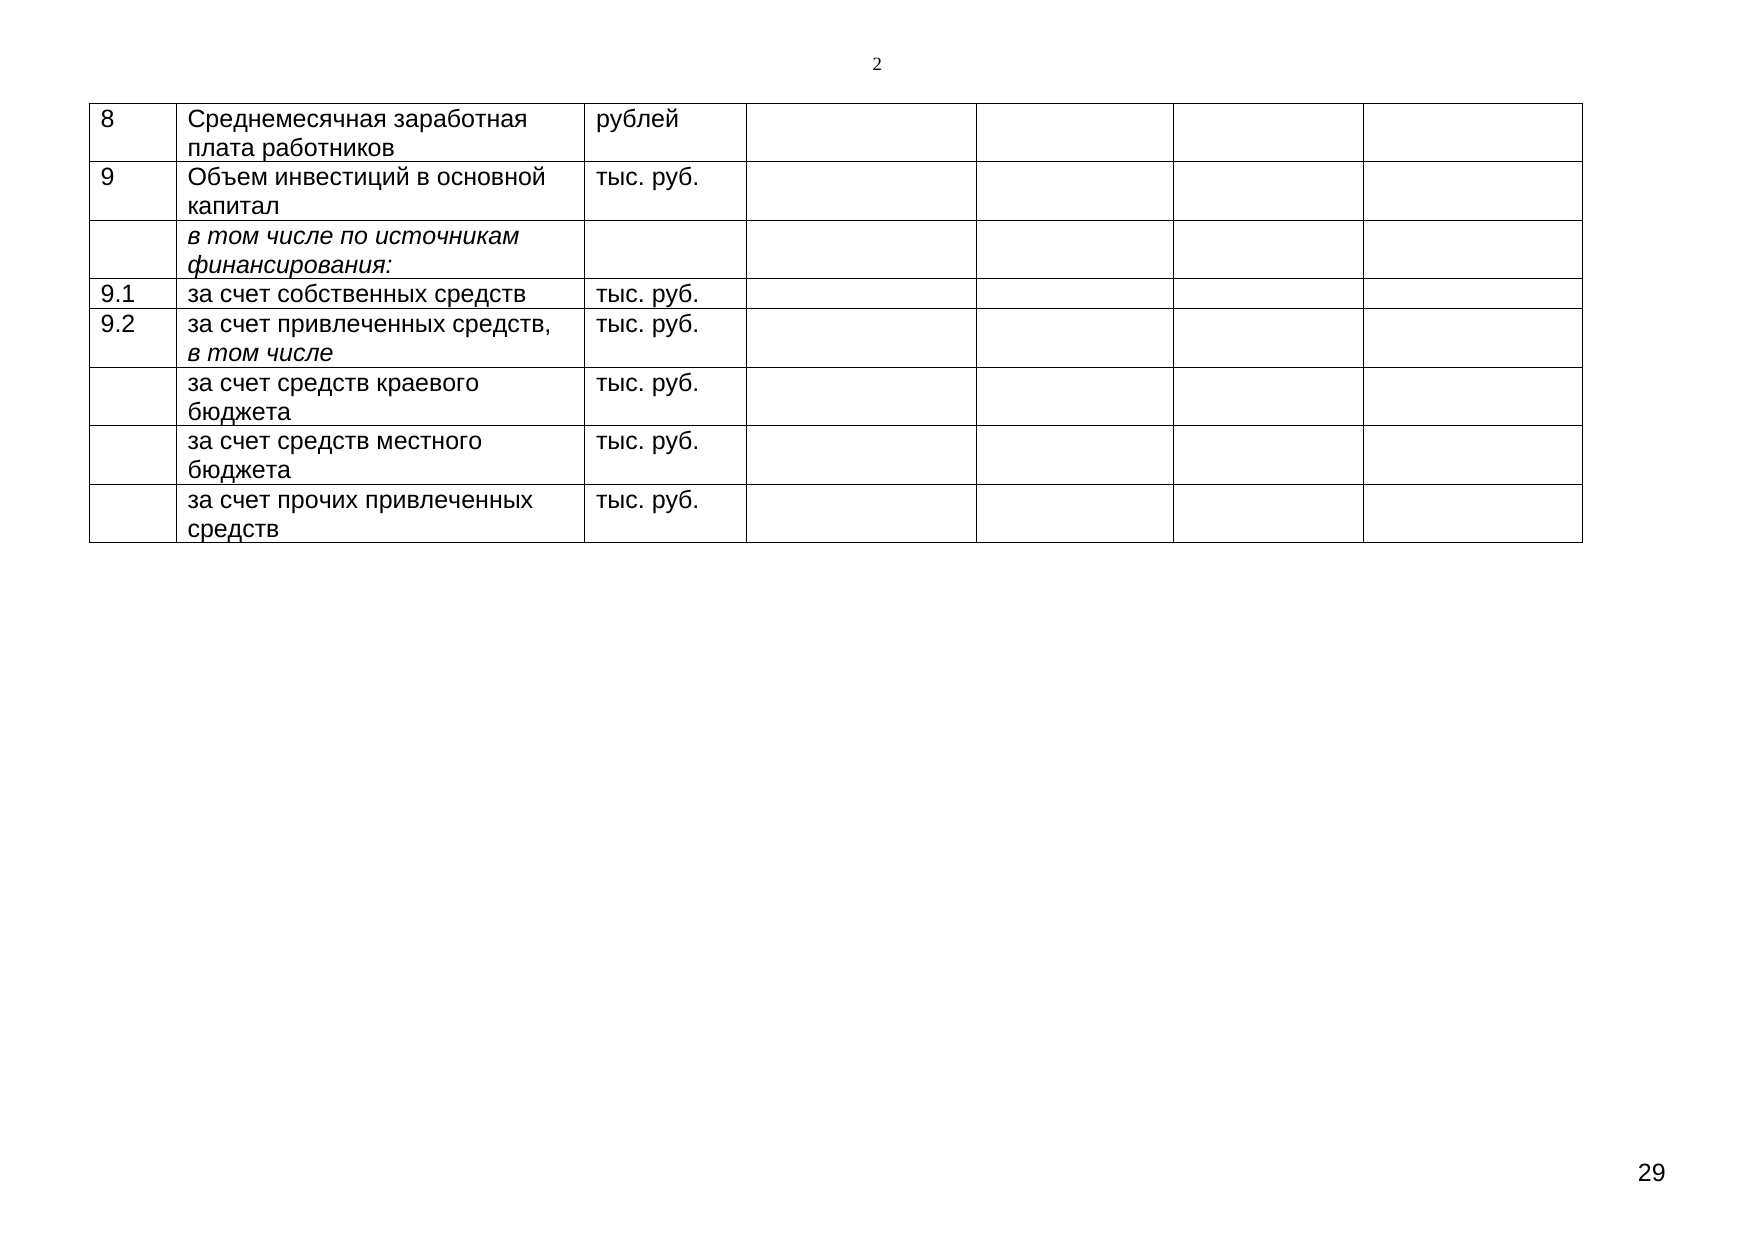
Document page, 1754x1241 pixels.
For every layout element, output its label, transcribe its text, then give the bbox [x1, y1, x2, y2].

table_cell [90, 426, 176, 484]
table_cell тыс. руб. [585, 279, 746, 308]
table_cell [1174, 309, 1363, 367]
table_cell за счет привлеченных средств, в том числе [177, 309, 584, 367]
table_cell [977, 221, 1173, 278]
table_cell [747, 279, 976, 308]
table_cell [1174, 162, 1363, 220]
table_cell тыс. руб. [585, 368, 746, 425]
table_cell [977, 279, 1173, 308]
table_cell тыс. руб. [585, 426, 746, 484]
table_cell за счет собственных средств [177, 279, 584, 308]
table_cell 9 [90, 162, 176, 220]
table_cell [90, 368, 176, 425]
table_cell [977, 309, 1173, 367]
table_cell [977, 426, 1173, 484]
table_cell [977, 104, 1173, 161]
table_cell 9.2 [90, 309, 176, 367]
table_cell [1174, 485, 1363, 542]
table_cell [747, 104, 976, 161]
table_cell [977, 368, 1173, 425]
table_cell [1364, 485, 1582, 542]
table_cell [1364, 162, 1582, 220]
table_cell [1364, 368, 1582, 425]
table_cell [585, 221, 746, 278]
table_cell за счет прочих привлеченных средств [177, 485, 584, 542]
table_cell [747, 162, 976, 220]
table_cell [1364, 426, 1582, 484]
table_cell тыс. руб. [585, 485, 746, 542]
table_cell [1364, 279, 1582, 308]
table_cell [90, 485, 176, 542]
table_cell [90, 221, 176, 278]
table_cell [1174, 426, 1363, 484]
table_cell 8 [90, 104, 176, 161]
table_cell [1364, 309, 1582, 367]
table_cell за счет средств местного бюджета [177, 426, 584, 484]
table_cell [977, 162, 1173, 220]
table_cell [1174, 221, 1363, 278]
table_cell [1174, 104, 1363, 161]
table_cell рублей [585, 104, 746, 161]
table_cell [747, 368, 976, 425]
table_cell [747, 221, 976, 278]
table_cell в том числе по источникам финансирования: [177, 221, 584, 278]
table_cell [1364, 104, 1582, 161]
table_cell [1174, 368, 1363, 425]
table_cell Объем инвестиций в основной капитал [177, 162, 584, 220]
table_cell тыс. руб. [585, 309, 746, 367]
table_cell [1174, 279, 1363, 308]
table_cell 9.1 [90, 279, 176, 308]
table_cell тыс. руб. [585, 162, 746, 220]
table_cell [747, 309, 976, 367]
table_cell [747, 485, 976, 542]
table_cell [1364, 221, 1582, 278]
table_cell за счет средств краевого бюджета [177, 368, 584, 425]
table_cell [747, 426, 976, 484]
table_cell [977, 485, 1173, 542]
table_cell Среднемесячная заработная плата работников [177, 104, 584, 161]
